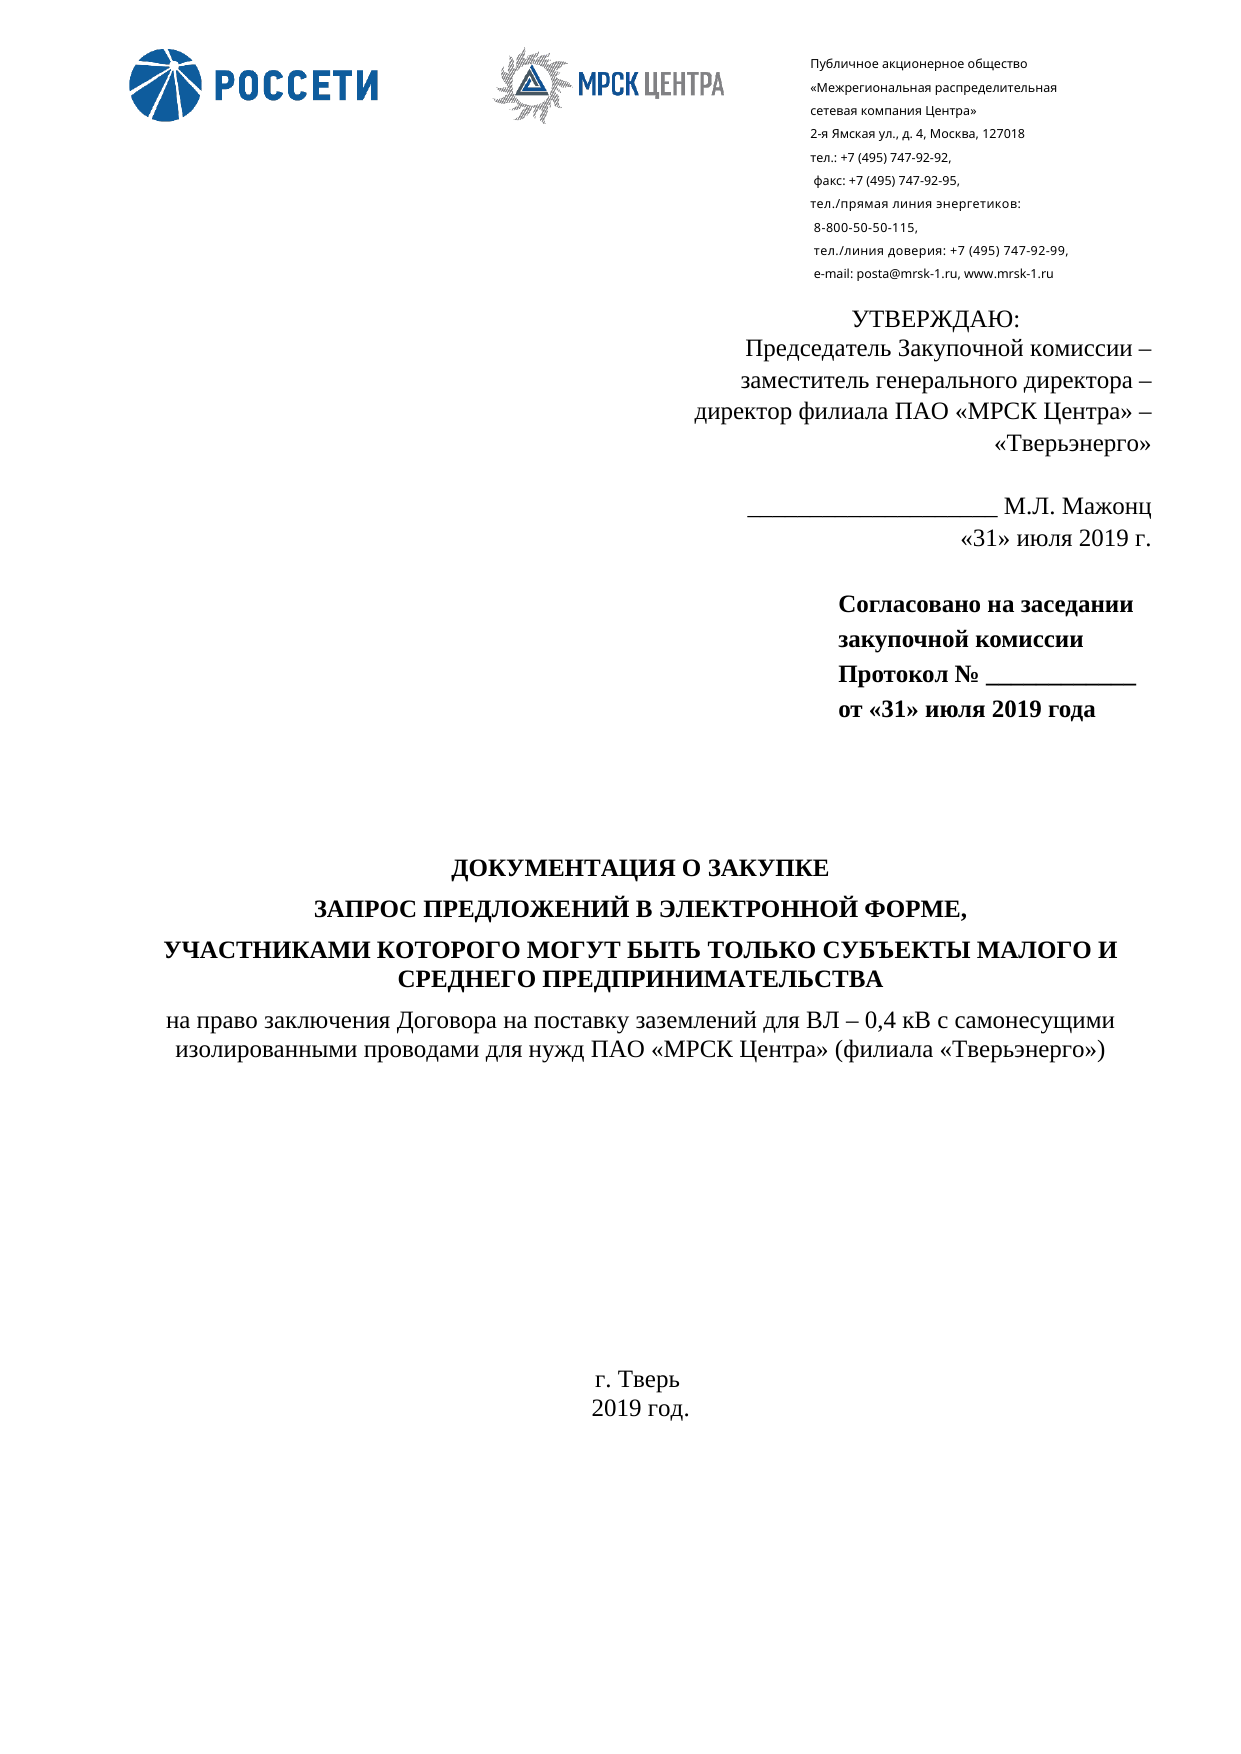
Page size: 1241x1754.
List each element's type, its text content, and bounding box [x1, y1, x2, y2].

text закупочной комиссии [838, 624, 1151, 653]
text заместитель генерального директора – [129, 365, 1151, 393]
text Протокол № ____________ [838, 659, 1151, 688]
text «Тверьэнерго» [129, 428, 1151, 457]
text Председатель Закупочной комиссии – [129, 333, 1151, 362]
picture [129, 47, 724, 124]
text ЗАПРОС ПРЕДЛОЖЕНИЙ В ЭЛЕКТРОННОЙ ФОРМЕ, [129, 894, 1151, 923]
text «31» июля 2019 г. [129, 523, 1151, 551]
text УЧАСТНИКАМИ КОТОРОГО МОГУТ БЫТЬ ТОЛЬКО СУБЪЕКТЫ МАЛОГО И СРЕДНЕГО ПРЕДПРИНИМАТЕЛЬСТВА [129, 935, 1151, 993]
text от «31» июля 2019 года [838, 694, 1151, 723]
text директор филиала ПАО «МРСК Центра» – [129, 396, 1151, 425]
text УТВЕРЖДАЮ: [720, 304, 1151, 333]
text ДОКУМЕНТАЦИЯ О ЗАКУПКЕ [129, 853, 1151, 882]
text ____________________ М.Л. Мажонц [129, 491, 1151, 520]
text на право заключения Договора на поставку заземлений для ВЛ – 0,4 кВ с самонесущими изолированными проводами для нужд ПАО «МРСК Центра» (филиала «Тверьэнерго») [129, 1005, 1151, 1063]
text Согласовано на заседании [838, 589, 1151, 618]
text г. Тверь 2019 год. [129, 1364, 1151, 1422]
